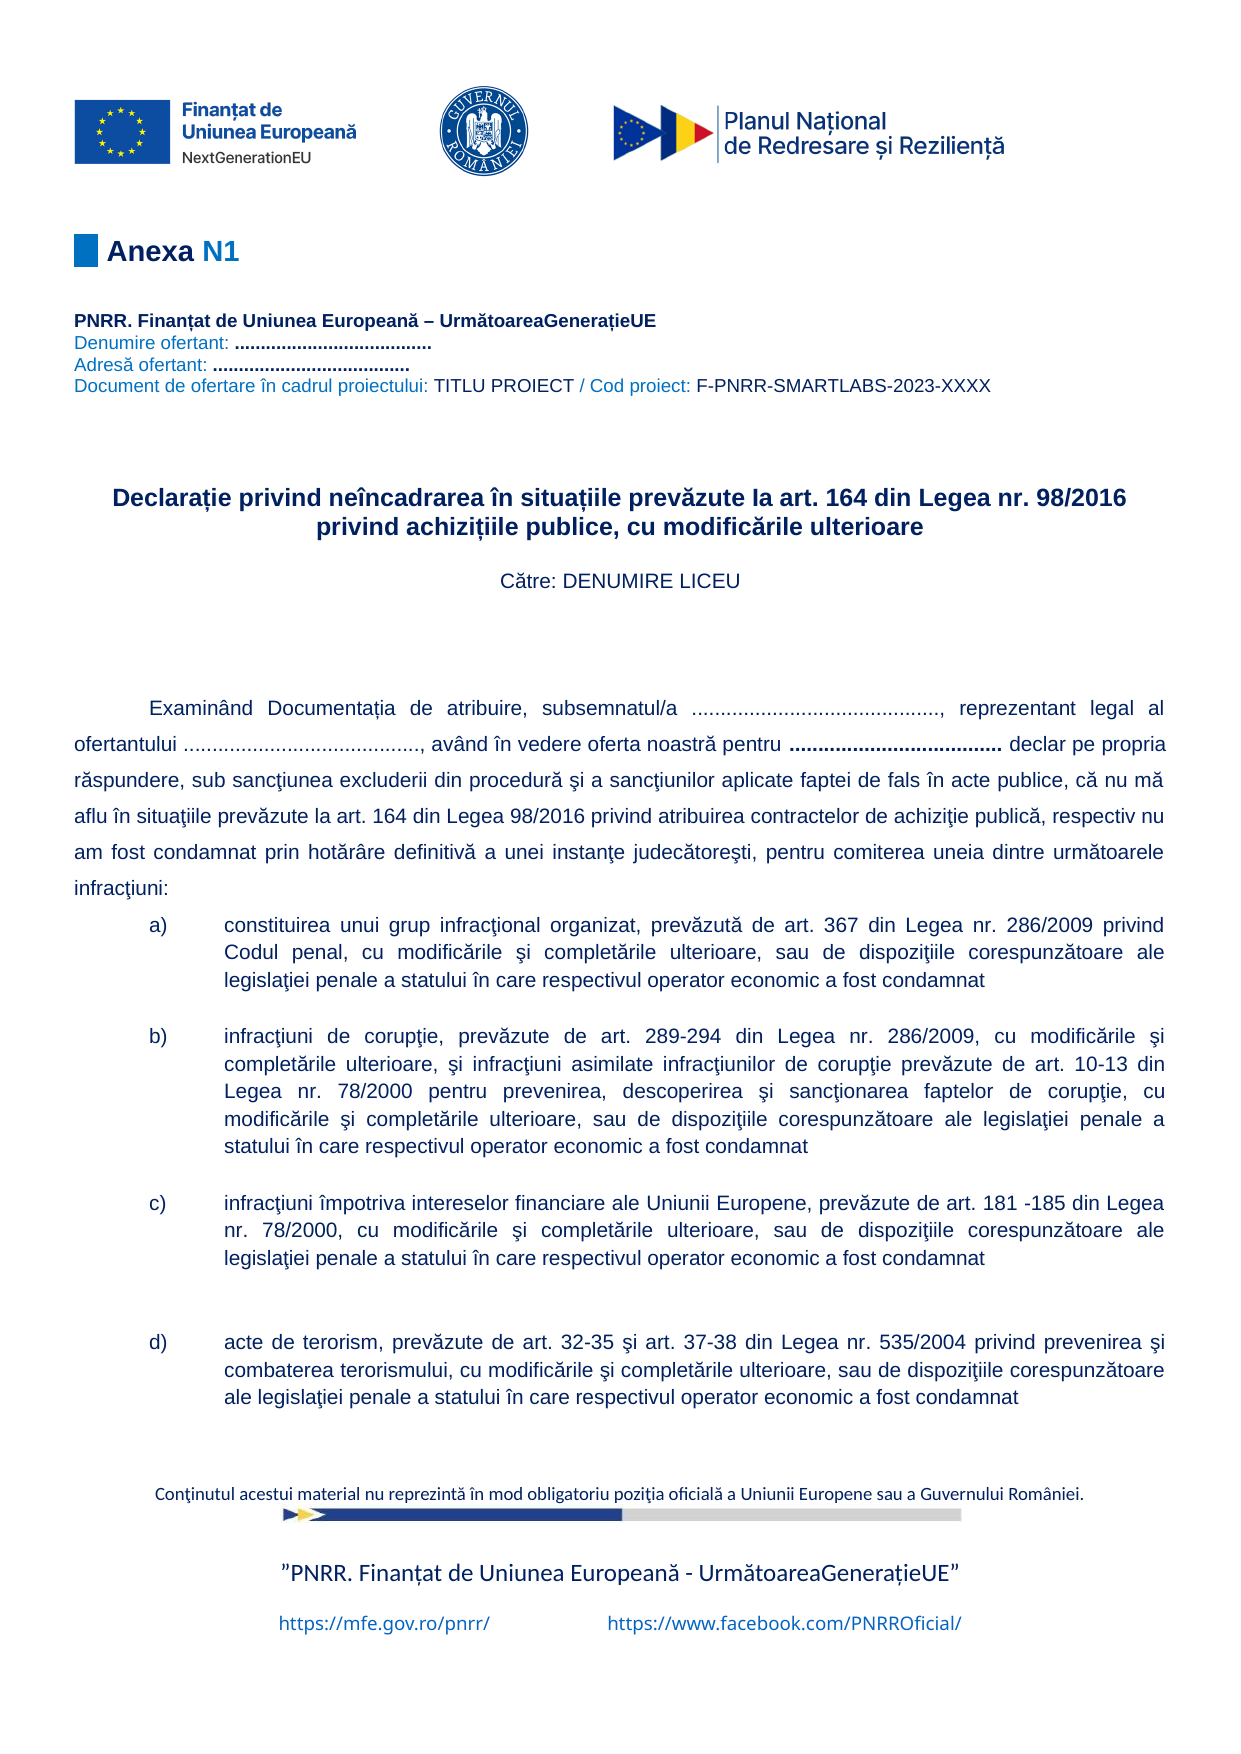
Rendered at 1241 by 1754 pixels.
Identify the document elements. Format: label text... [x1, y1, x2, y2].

text Adresă ofertant: ...................................... [74, 353, 1166, 375]
text Examinând Documentația de atribuire, subsemnatul/a ..........................................., reprezentant legal al ofertantului ........................................., având în vedere oferta noastră pentru ..................................... declar pe propria răspundere, sub sancţiunea excluderii din procedură şi a sancţiunilor aplicate faptei de fals în acte publice, că nu mă aflu în situaţiile prevăzute la art. 164 din Legea 98/2016 privind atribuirea contractelor de achiziţie publică, respectiv nu am fost condamnat prin hotărâre definitivă a unei instanţe judecătoreşti, pentru comiterea uneia dintre următoarele infracţiuni: [74, 696, 1166, 900]
list acte de terorism, prevăzute de art. 32-35 şi art. 37-38 din Legea nr. 535/2004 privind prevenirea şi combaterea terorismului, cu modificările şi completările ulterioare, sau de dispoziţiile corespunzătoare ale legislaţiei penale a statului în care respectivul operator economic a fost condamnat [149, 1330, 1166, 1409]
text ... Anexa N1 [98, 234, 1166, 267]
list infracţiuni împotriva intereselor financiare ale Uniunii Europene, prevăzute de art. 181 -185 din Legea nr. 78/2000, cu modificările şi completările ulterioare, sau de dispoziţiile corespunzătoare ale legislaţiei penale a statului în care respectivul operator economic a fost condamnat [149, 1190, 1166, 1269]
list constituirea unui grup infracţional organizat, prevăzută de art. 367 din Legea nr. 286/2009 privind Codul penal, cu modificările şi completările ulterioare, sau de dispoziţiile corespunzătoare ale legislaţiei penale a statului în care respectivul operator economic a fost condamnat [149, 912, 1166, 991]
text Denumire ofertant: ...................................... [74, 332, 1166, 353]
picture [277, 1504, 963, 1524]
text PNRR. Finanțat de Uniunea Europeană – UrmătoareaGenerațieUE [74, 310, 1166, 332]
text Către: DENUMIRE LICEU [74, 569, 1166, 593]
text Declarație privind neîncadrarea în situațiile prevăzute Ia art. 164 din Legea nr. 98/2016 privind achizițiile publice, cu modificările ulterioare [74, 483, 1166, 540]
text Document de ofertare în cadrul proiectului: TITLU PROIECT / Cod proiect: F-PNRR-SMARTLABS-2023-XXXX [74, 375, 1166, 397]
picture [36, 75, 1012, 191]
list infracţiuni de corupţie, prevăzute de art. 289-294 din Legea nr. 286/2009, cu modificările şi completările ulterioare, şi infracţiuni asimilate infracţiunilor de corupţie prevăzute de art. 10-13 din Legea nr. 78/2000 pentru prevenirea, descoperirea şi sancţionarea faptelor de corupţie, cu modificările şi completările ulterioare, sau de dispoziţiile corespunzătoare ale legislaţiei penale a statului în care respectivul operator economic a fost condamnat [149, 1024, 1166, 1158]
